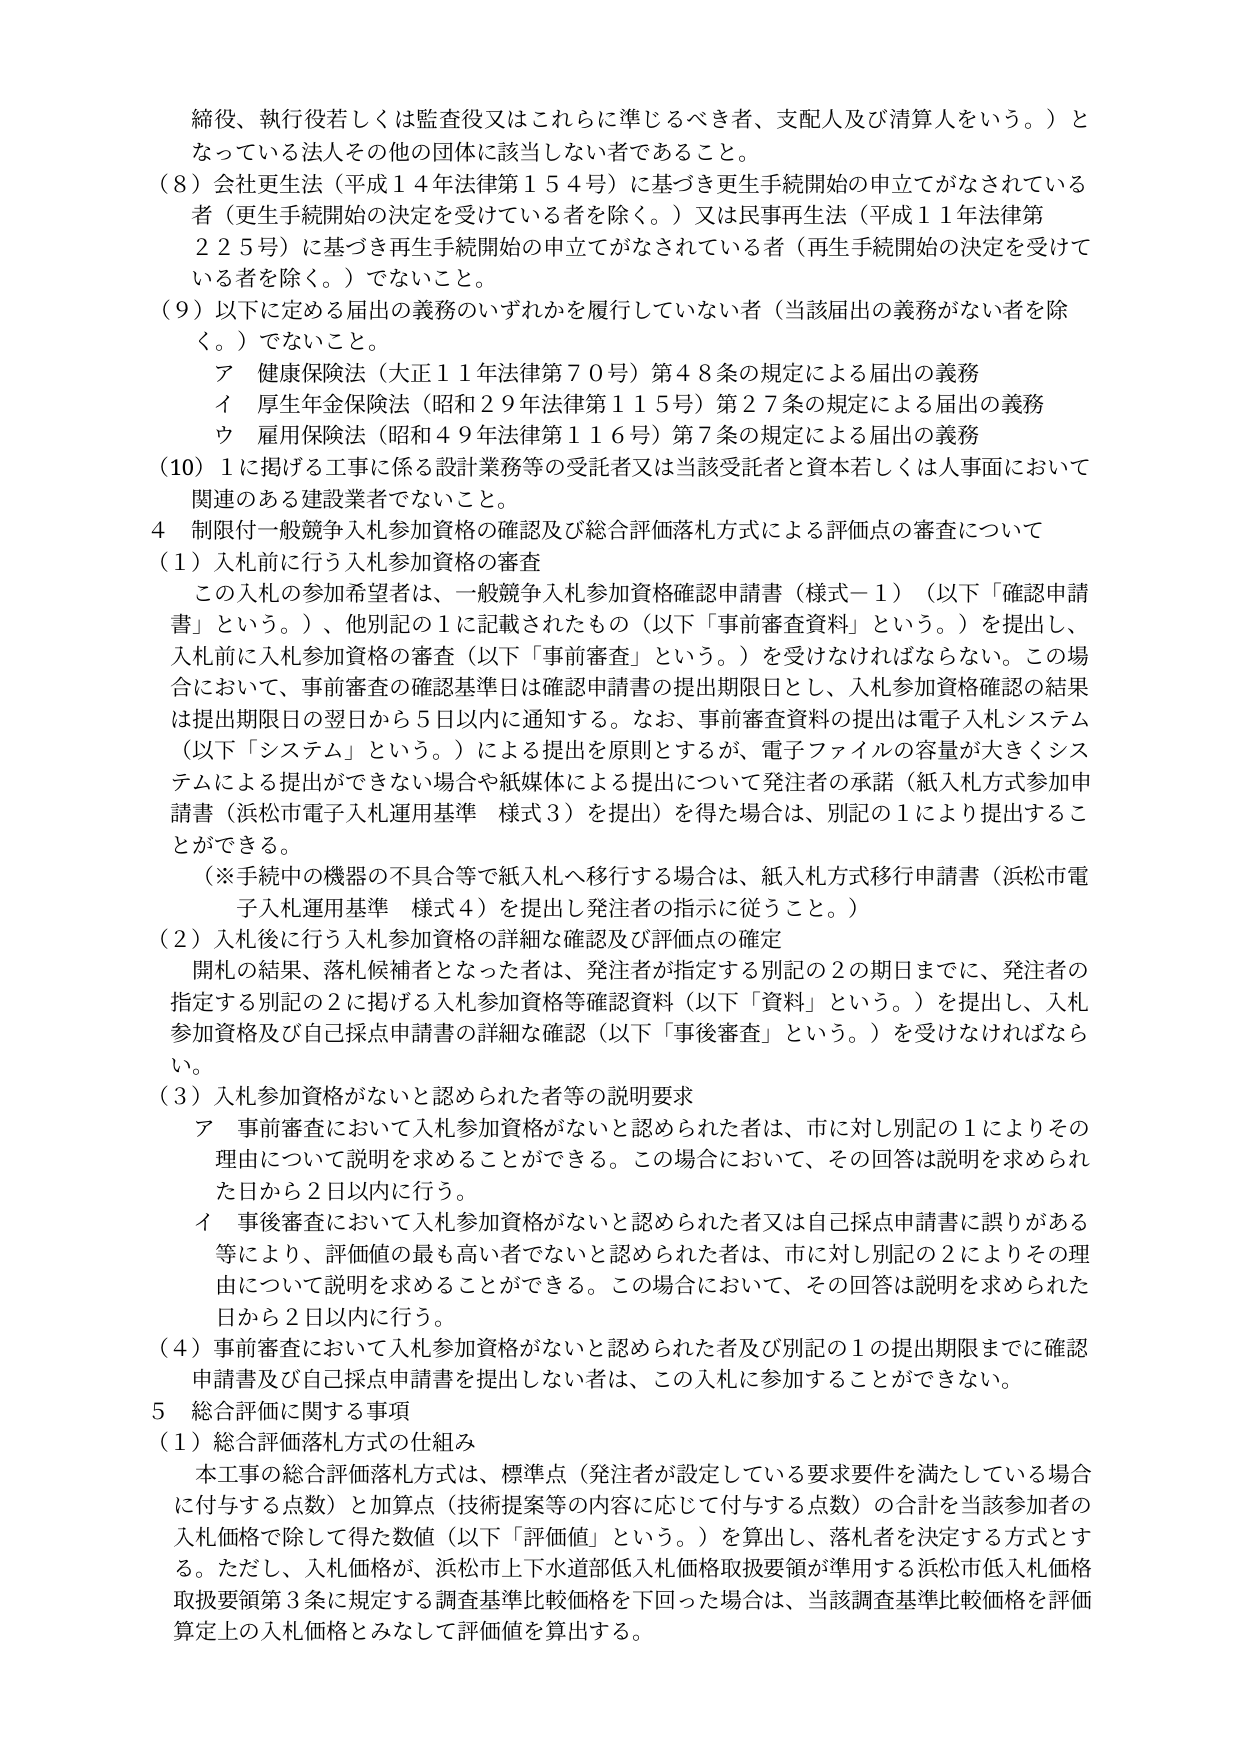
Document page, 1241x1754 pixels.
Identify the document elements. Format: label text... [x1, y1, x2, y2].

text 開札の結果、落札候補者となった者は、発注者が指定する別記の２の期日までに、発注者の指定する別記の２に掲げる入札参加資格等確認資料（以下「資料」という。）を提出し、入札参加資格及び自己採点申請書の詳細な確認（以下「事後審査」という。）を受けなければならい。 [171, 954, 1092, 1079]
text ア 事前審査において入札参加資格がないと認められた者は、市に対し別記の１によりその理由について説明を求めることができる。この場合において、その回答は説明を求められた日から２日以内に行う。 [194, 1111, 1092, 1205]
text （８）会社更生法（平成１４年法律第１５４号）に基づき更生手続開始の申立てがなされている者（更生手続開始の決定を受けている者を除く。）又は民事再生法（平成１１年法律第 [148, 167, 1092, 230]
text ５ 総合評価に関する事項 [148, 1394, 1092, 1426]
text （３）入札参加資格がないと認められた者等の説明要求 [148, 1079, 1092, 1111]
text （９）以下に定める届出の義務のいずれかを履行していない者（当該届出の義務がない者を除く。）でないこと。 [149, 293, 1092, 356]
text ２２５号）に基づき再生手続開始の申立てがなされている者（再生手続開始の決定を受けている者を除く。）でないこと。 [191, 230, 1092, 293]
text （※手続中の機器の不具合等で紙入札へ移行する場合は、紙入札方式移行申請書（浜松市電子入札運用基準 様式４）を提出し発注者の指示に従うこと。） [192, 859, 1092, 922]
text イ 事後審査において入札参加資格がないと認められた者又は自己採点申請書に誤りがある等により、評価値の最も高い者でないと認められた者は、市に対し別記の２によりその理由について説明を求めることができる。この場合において、その回答は説明を求められた日から２日以内に行う。 [194, 1205, 1092, 1331]
text ウ 雇用保険法（昭和４９年法律第１１６号）第７条の規定による届出の義務 [148, 419, 1092, 450]
text （10）１に掲げる工事に係る設計業務等の受託者又は当該受託者と資本若しくは人事面において関連のある建設業者でないこと。 [148, 450, 1092, 513]
text イ 厚生年金保険法（昭和２９年法律第１１５号）第２７条の規定による届出の義務 [213, 387, 1092, 419]
text （４）事前審査において入札参加資格がないと認められた者及び別記の１の提出期限までに確認申請書及び自己採点申請書を提出しない者は、この入札に参加することができない。 [148, 1331, 1092, 1394]
text ４ 制限付一般競争入札参加資格の確認及び総合評価落札方式による評価点の審査について [148, 513, 1092, 545]
text この入札の参加希望者は、一般競争入札参加資格確認申請書（様式－１）（以下「確認申請書」という。）、他別記の１に記載されたもの（以下「事前審査資料」という。）を提出し、入札前に入札参加資格の審査（以下「事前審査」という。）を受けなければならない。この場合において、事前審査の確認基準日は確認申請書の提出期限日とし、入札参加資格確認の結果は提出期限日の翌日から５日以内に通知する。なお、事前審査資料の提出は電子入札システム（以下「システム」という。）による提出を原則とするが、電子ファイルの容量が大きくシステムによる提出ができない場合や紙媒体による提出について発注者の承諾（紙入札方式参加申請書（浜松市電子入札運用基準 様式３）を提出）を得た場合は、別記の１により提出することができる。 [171, 576, 1092, 859]
text （１）入札前に行う入札参加資格の審査 [148, 545, 1092, 576]
text （２）入札後に行う入札参加資格の詳細な確認及び評価点の確定 [148, 922, 1092, 954]
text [148, 100, 1092, 167]
text 本工事の総合評価落札方式は、標準点（発注者が設定している要求要件を満たしている場合に付与する点数）と加算点（技術提案等の内容に応じて付与する点数）の合計を当該参加者の入札価格で除して得た数値（以下「評価値」という。）を算出し、落札者を決定する方式とする。ただし、入札価格が、浜松市上下水道部低入札価格取扱要領が準用する浜松市低入札価格取扱要領第３条に規定する調査基準比較価格を下回った場合は、当該調査基準比較価格を評価算定上の入札価格とみなして評価値を算出する。 [173, 1457, 1092, 1646]
text （１）総合評価落札方式の仕組み [148, 1426, 1092, 1457]
text ア 健康保険法（大正１１年法律第７０号）第４８条の規定による届出の義務 [213, 356, 1092, 387]
